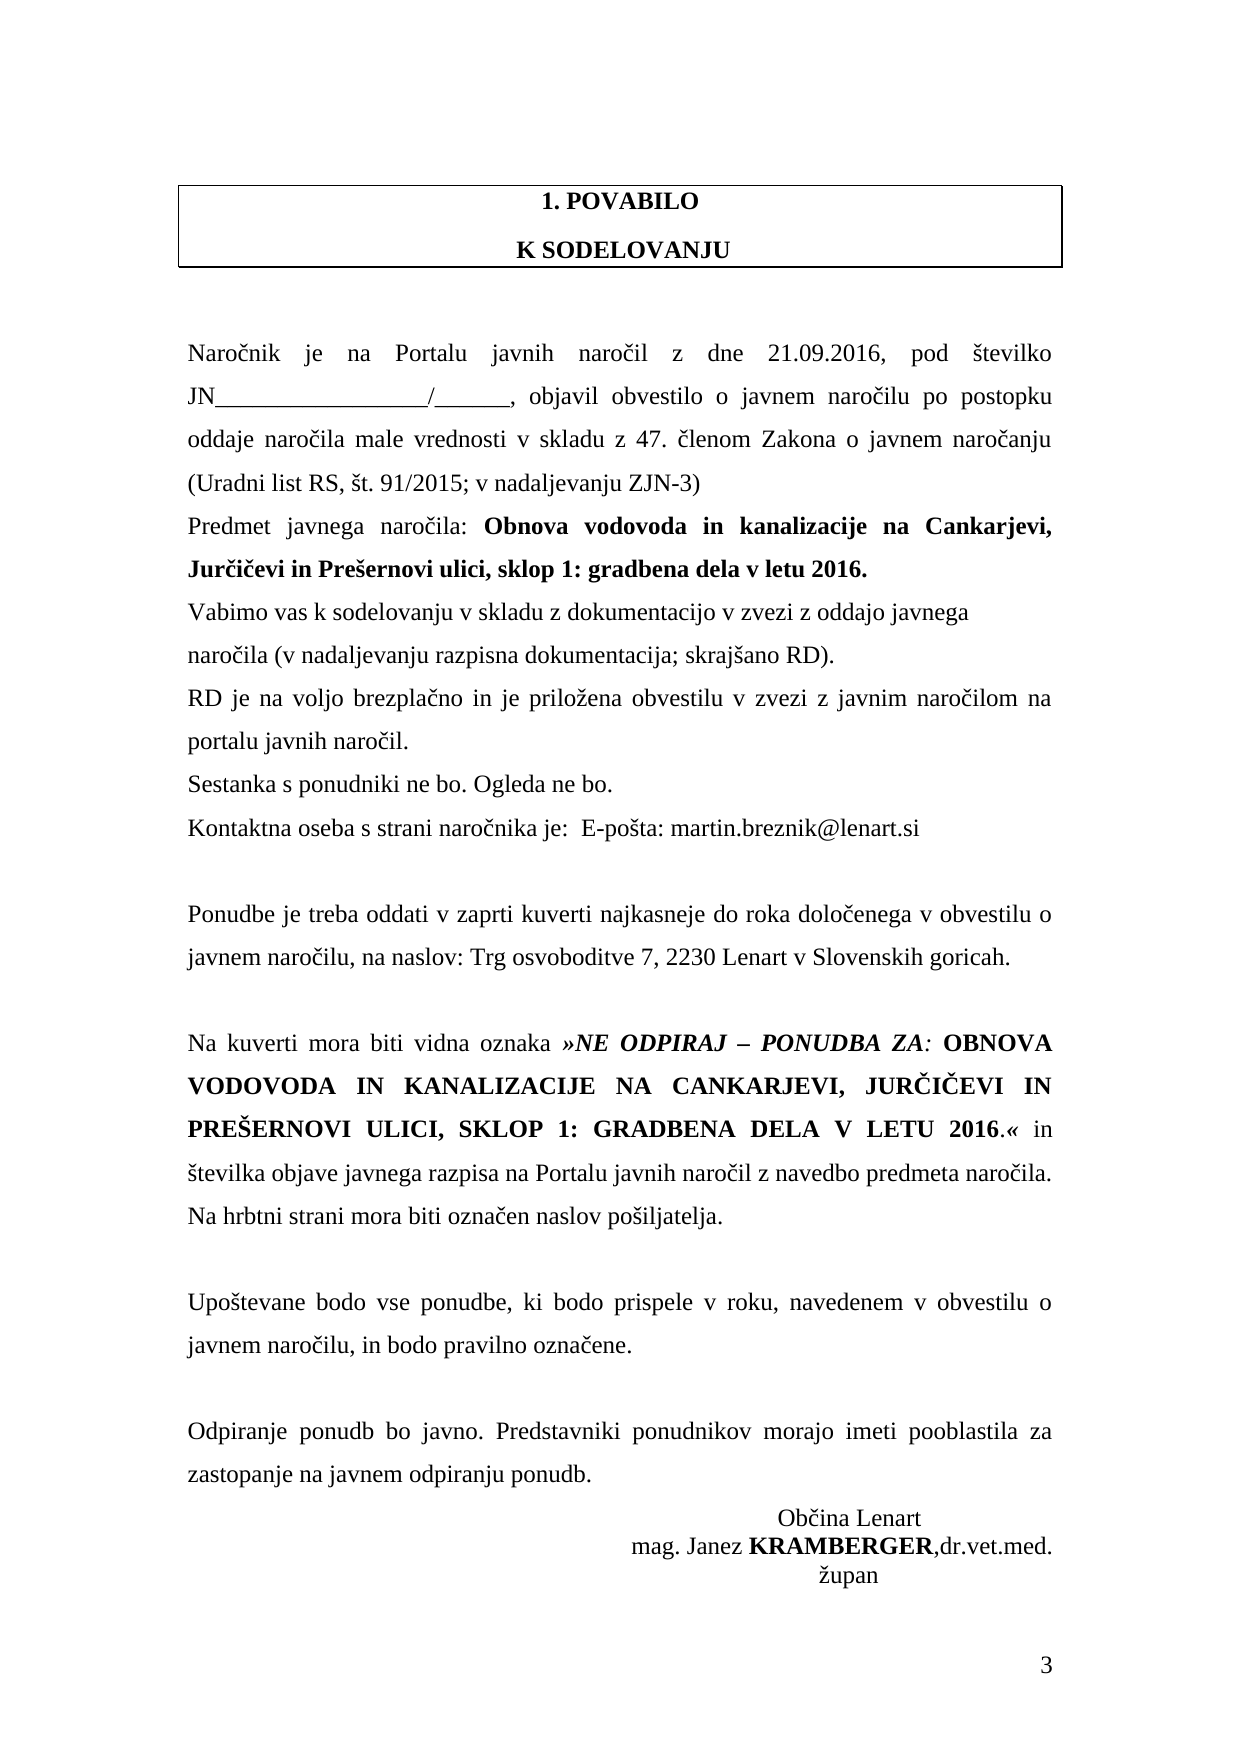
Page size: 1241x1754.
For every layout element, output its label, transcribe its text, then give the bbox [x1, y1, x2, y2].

text Ponudbe je treba oddati v zaprti kuverti najkasneje do roka določenega v obvestilu o javnem naročilu, na naslov: Trg osvoboditve 7, 2230 Lenart v Slovenskih goricah. [187, 899, 1053, 971]
text Vabimo vas k sodelovanju v skladu z dokumentacijo v zvezi z oddajo javnega naročila (v nadaljevanju razpisna dokumentacija; skrajšano RD). [187, 597, 1053, 669]
text Občina Lenart [187, 1503, 1053, 1531]
text RD je na voljo brezplačno in je priložena obvestilu v zvezi z javnim naročilom na portalu javnih naročil. [187, 683, 1053, 755]
text 1. POVABILO [179, 186, 1061, 215]
text Sestanka s ponudniki ne bo. Ogleda ne bo. [187, 769, 1053, 798]
text Predmet javnega naročila: Obnova vodovoda in kanalizacije na Cankarjevi, Jurčičevi in Prešernovi ulici, sklop 1: gradbena dela v letu 2016. [187, 511, 1053, 583]
text Kontaktna oseba s strani naročnika je: E-pošta: martin.breznik@lenart.si [187, 813, 1053, 841]
text župan [187, 1560, 1053, 1589]
text Odpiranje ponudb bo javno. Predstavniki ponudnikov morajo imeti pooblastila za zastopanje na javnem odpiranju ponudb. [187, 1416, 1053, 1488]
text Upoštevane bodo vse ponudbe, ki bodo prispele v roku, navedenem v obvestilu o javnem naročilu, in bodo pravilno označene. [187, 1287, 1053, 1359]
text Na kuverti mora biti vidna oznaka »NE ODPIRAJ – PONUDBA ZA: OBNOVA VODOVODA IN KANALIZACIJE NA CANKARJEVI, JURČIČEVI IN PREŠERNOVI ULICI, SKLOP 1: GRADBENA DELA V LETU 2016.« in številka objave javnega razpisa na Portalu javnih naročil z navedbo predmeta naročila. Na hrbtni strani mora biti označen naslov pošiljatelja. [187, 1028, 1053, 1229]
text K SODELOVANJU [179, 234, 1061, 266]
text mag. Janez KRAMBERGER,dr.vet.med. [187, 1531, 1053, 1560]
text Naročnik je na Portalu javnih naročil z dne 21.09.2016, pod številko JN_________________/______, objavil obvestilo o javnem naročilu po postopku oddaje naročila male vrednosti v skladu z 47. členom Zakona o javnem naročanju (Uradni list RS, št. 91/2015; v nadaljevanju ZJN-3) [187, 338, 1053, 496]
